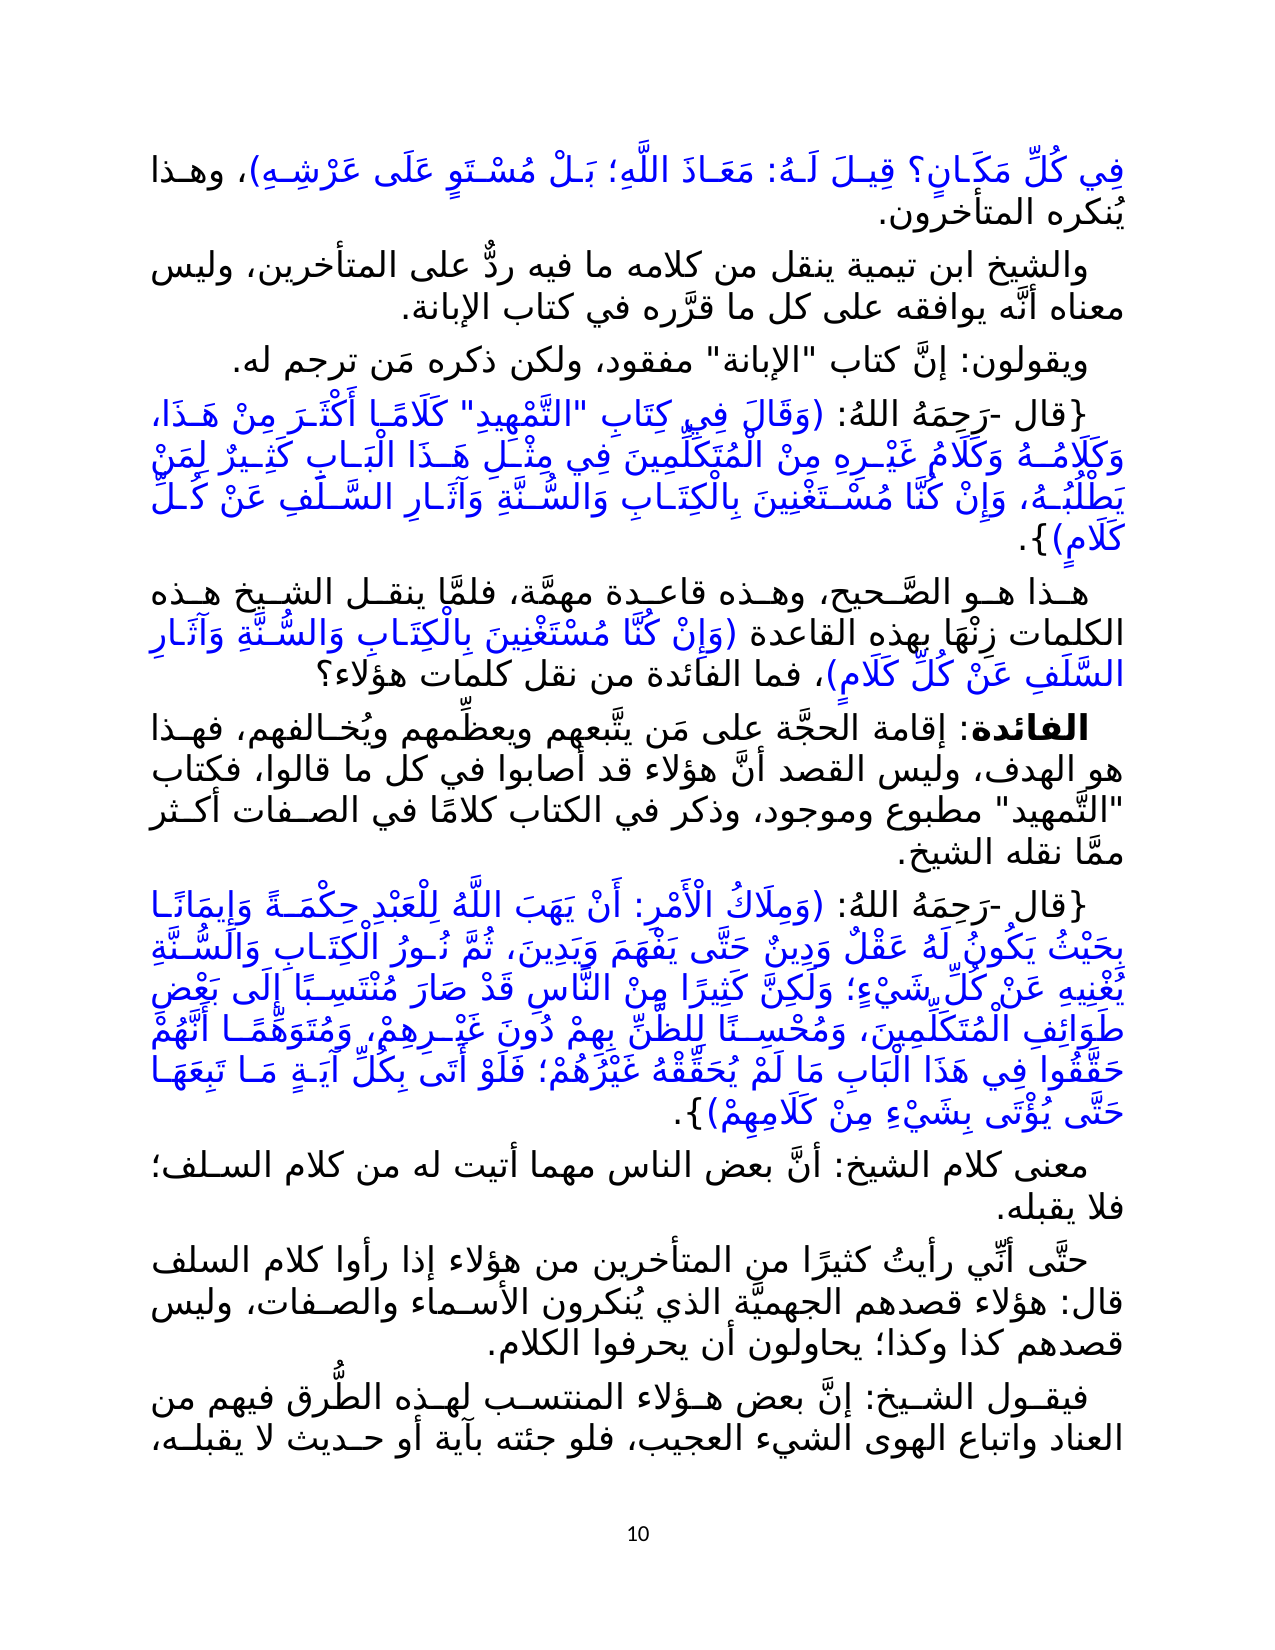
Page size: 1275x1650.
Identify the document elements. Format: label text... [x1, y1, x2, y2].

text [150, 150, 1125, 232]
text معنى كلام الشيخ: أنَّ بعض الناس مهما أتيت له من كلام السلف؛ فلا يقبله. [150, 1145, 1125, 1227]
text والشيخ ابن تيمية ينقل من كلامه ما فيه ردٌّ على المتأخرين، وليس معناه أنَّه يوافقه على كل ما قرَّره في كتاب الإبانة. [150, 245, 1125, 327]
text حتَّى أنِّي رأيتُ كثيرًا من المتأخرين من هؤلاء إذا رأوا كلام السلف قال: هؤلاء قصدهم الجهميَّة الذي يُنكرون الأسماء والصفات، وليس قصدهم كذا وكذا؛ يحاولون أن يحرفوا الكلام. [150, 1240, 1125, 1364]
text ويقولون: إنَّ كتاب "الإبانة" مفقود، ولكن ذكره مَن ترجم له. [150, 340, 1125, 381]
text {قال -رَحِمَهُ اللهُ: (وَمِلَاكُ الْأَمْرِ: أَنْ يَهَبَ اللَّهُ لِلْعَبْدِ حِكْمَةً وَإِيمَانًا بِحَيْثُ يَكُونُ لَهُ عَقْلٌ وَدِينٌ حَتَّى يَفْهَمَ وَيَدِينَ، ثُمَّ نُورُ الْكِتَابِ وَالسُّنَّةِ يُغْنِيهِ عَنْ كُلِّ شَيْءٍ؛ وَلَكِنَّ كَثِيرًا مِنْ النَّاسِ قَدْ صَارَ مُنْتَسِبًا إلَى بَعْضِ طَوَائِفِ الْمُتَكَلِّمِينَ، وَمُحْسِنًا لِلظَّنِّ بِهِمْ دُونَ غَيْرِهِمْ، وَمُتَوَهِّمًا أَنَّهُمْ حَقَّقُوا فِي هَذَا الْبَابِ مَا لَمْ يُحَقِّقْهُ غَيْرُهُمْ؛ فَلَوْ أَتَى بِكُلِّ آيَةٍ مَا تَبِعَهَا حَتَّى يُؤْتَى بِشَيْءِ مِنْ كَلَامِهِمْ)}. [150, 885, 1125, 1132]
text {قال -رَحِمَهُ اللهُ: (وَقَالَ فِي كِتَابِ "التَّمْهِيدِ" كَلَامًا أَكْثَرَ مِنْ هَذَا، وَكَلَامُهُ وَكَلَامُ غَيْرِهِ مِنْ الْمُتَكَلِّمِينَ فِي مِثْلِ هَذَا الْبَابِ كَثِيرٌ لِمَنْ يَطْلُبُهُ، وَإِنْ كُنَّا مُسْتَغْنِينَ بِالْكِتَابِ وَالسُّنَّةِ وَآثَارِ السَّلَفِ عَنْ كُلِّ كَلَامٍ)}. [150, 394, 1125, 559]
text الفائدة: إقامة الحجَّة على مَن يتَّبعهم ويعظِّمهم ويُخالفهم، فهذا هو الهدف، وليس القصد أنَّ هؤلاء قد أصابوا في كل ما قالوا، فكتاب "التَّمهيد" مطبوع وموجود، وذكر في الكتاب كلامًا في الصفات أكثر ممَّا نقله الشيخ. [150, 707, 1125, 872]
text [150, 1376, 1125, 1459]
text هذا هو الصَّحيح، وهذه قاعدة مهمَّة، فلمَّا ينقل الشيخ هذه الكلمات زِنْهَا بهذه القاعدة (وَإِنْ كُنَّا مُسْتَغْنِينَ بِالْكِتَابِ وَالسُّنَّةِ وَآثَارِ السَّلَفِ عَنْ كُلِّ كَلَامٍ)، فما الفائدة من نقل كلمات هؤلاء؟ [150, 571, 1125, 695]
